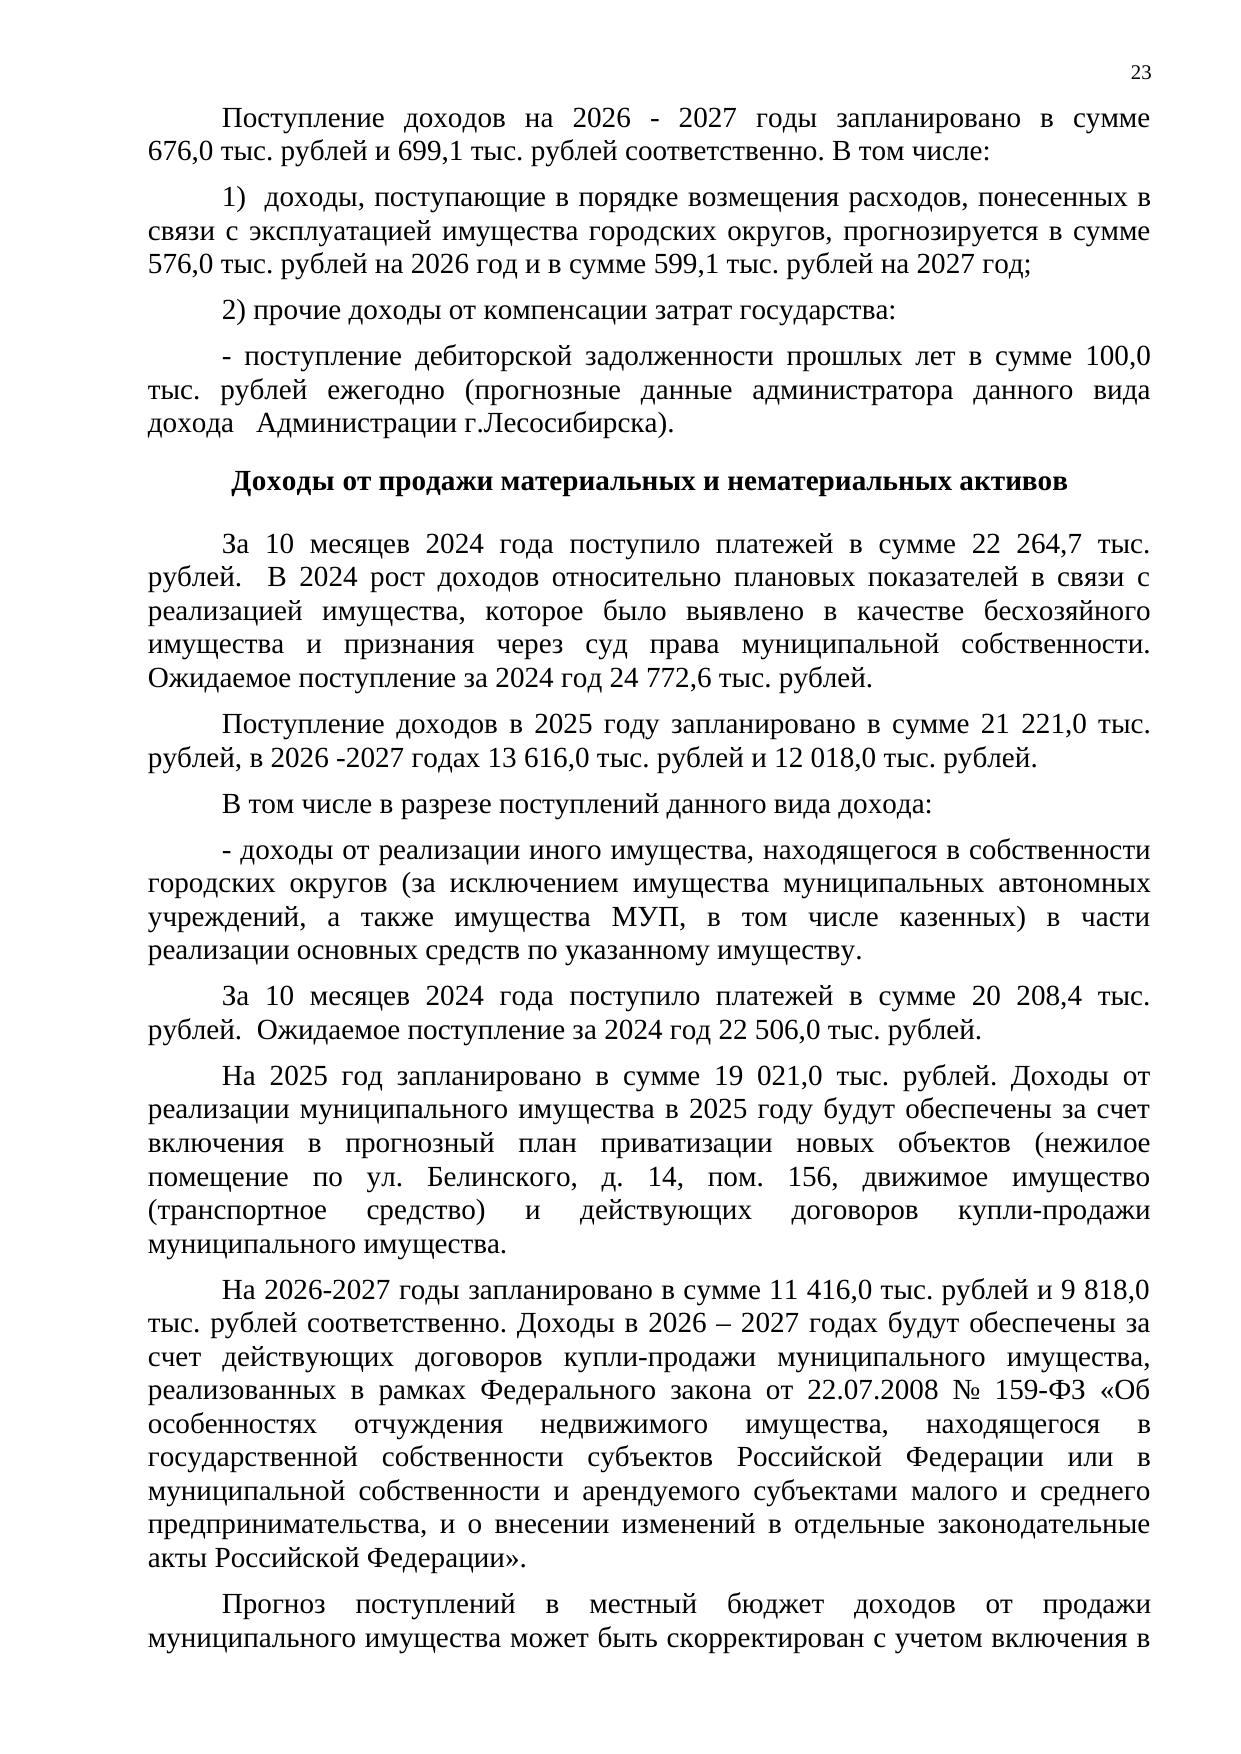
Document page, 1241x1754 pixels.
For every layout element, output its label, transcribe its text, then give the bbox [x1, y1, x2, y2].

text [148, 1586, 1152, 1653]
text - доходы от реализации иного имущества, находящегося в собственности городских округов (за исключением имущества муниципальных автономных учреждений, а также имущества МУП, в том числе казенных) в части реализации основных средств по указанному имуществу. [148, 832, 1152, 966]
text 2) прочие доходы от компенсации затрат государства: [148, 292, 1152, 326]
text Доходы от продажи материальных и нематериальных активов [148, 463, 1152, 497]
text 1) доходы, поступающие в порядке возмещения расходов, понесенных в связи с эксплуатацией имущества городских округов, прогнозируется в сумме 576,0 тыс. рублей на 2026 год и в сумме 599,1 тыс. рублей на 2027 год; [148, 179, 1152, 280]
text - поступление дебиторской задолженности прошлых лет в сумме 100,0 тыс. рублей ежегодно (прогнозные данные администратора данного вида дохода Администрации г.Лесосибирска). [148, 338, 1152, 439]
text На 2026-2027 годы запланировано в сумме 11 416,0 тыс. рублей и 9 818,0 тыс. рублей соответственно. Доходы в 2026 – 2027 годах будут обеспечены за счет действующих договоров купли-продажи муниципального имущества, реализованных в рамках Федерального закона от 22.07.2008 № 159-ФЗ «Об особенностях отчуждения недвижимого имущества, находящегося в государственной собственности субъектов Российской Федерации или в муниципальной собственности и арендуемого субъектами малого и среднего предпринимательства, и о внесении изменений в отдельные законодательные акты Российской Федерации». [148, 1272, 1152, 1574]
text В том числе в разрезе поступлений данного вида дохода: [148, 786, 1152, 819]
text За 10 месяцев 2024 года поступило платежей в сумме 22 264,7 тыс. рублей. В 2024 рост доходов относительно плановых показателей в связи с реализацией имущества, которое было выявлено в качестве бесхозяйного имущества и признания через суд права муниципальной собственности. Ожидаемое поступление за 2024 год 24 772,6 тыс. рублей. [148, 526, 1152, 694]
text Поступление доходов на 2026 - 2027 годы запланировано в сумме 676,0 тыс. рублей и 699,1 тыс. рублей соответственно. В том числе: [148, 100, 1152, 167]
text Поступление доходов в 2025 году запланировано в сумме 21 221,0 тыс. рублей, в 2026 -2027 годах 13 616,0 тыс. рублей и 12 018,0 тыс. рублей. [148, 706, 1152, 773]
text На 2025 год запланировано в сумме 19 021,0 тыс. рублей. Доходы от реализации муниципального имущества в 2025 году будут обеспечены за счет включения в прогнозный план приватизации новых объектов (нежилое помещение по ул. Белинского, д. 14, пом. 156, движимое имущество (транспортное средство) и действующих договоров купли-продажи муниципального имущества. [148, 1058, 1152, 1259]
text За 10 месяцев 2024 года поступило платежей в сумме 20 208,4 тыс. рублей. Ожидаемое поступление за 2024 год 22 506,0 тыс. рублей. [148, 978, 1152, 1046]
